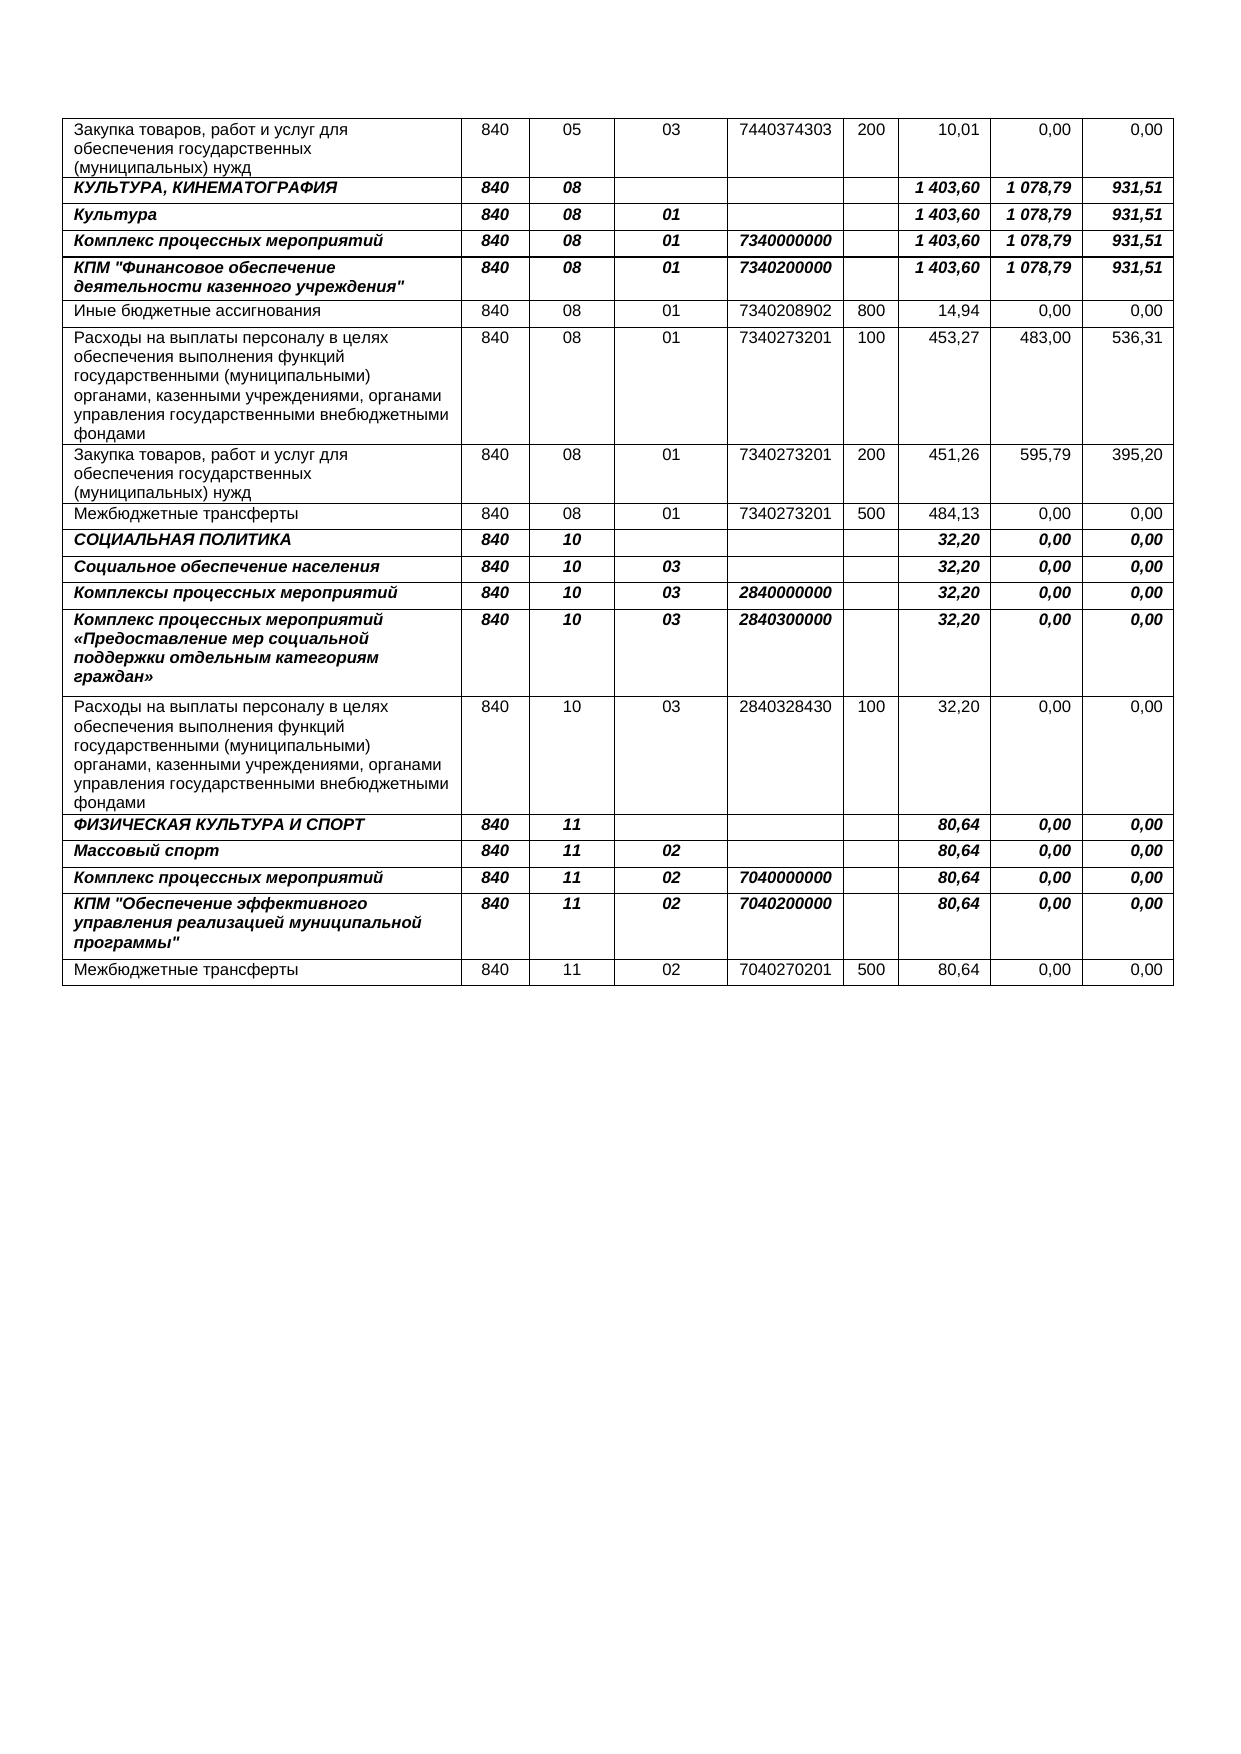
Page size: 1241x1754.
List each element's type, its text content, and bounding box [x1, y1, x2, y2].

table_cell Расходы на выплаты персоналу в целях обеспечения выполнения функций государственными (муниципальными) органами, казенными учреждениями, органами управления государственными внебюджетными фондами [63, 328, 461, 444]
table_cell Комплексы процессных мероприятий [63, 583, 461, 609]
table_cell 02 [615, 894, 727, 959]
table_cell [728, 557, 843, 582]
table_cell 0,00 [1083, 119, 1173, 177]
table_cell 03 [615, 697, 727, 813]
table_cell 0,00 [1083, 815, 1173, 840]
table_cell 931,51 [1083, 258, 1173, 300]
table_cell [844, 583, 898, 609]
table_cell 0,00 [1083, 841, 1173, 867]
table_cell 0,00 [991, 841, 1082, 867]
table_cell [844, 841, 898, 867]
table_cell 08 [530, 328, 614, 444]
table_cell [728, 530, 843, 556]
table_cell [728, 841, 843, 867]
table_cell Комплекс процессных мероприятий [63, 868, 461, 893]
table_cell [844, 258, 898, 300]
table_cell 0,00 [1083, 697, 1173, 813]
table_cell ФИЗИЧЕСКАЯ КУЛЬТУРА И СПОРТ [63, 815, 461, 840]
table_cell 0,00 [991, 557, 1082, 582]
table_cell [844, 231, 898, 256]
table_cell 7340200000 [728, 258, 843, 300]
table_cell 931,51 [1083, 204, 1173, 230]
table_cell 0,00 [991, 894, 1082, 959]
table_cell 0,00 [1083, 583, 1173, 609]
table_cell [844, 815, 898, 840]
table_cell 840 [462, 231, 529, 256]
table_cell [615, 815, 727, 840]
table_cell 2840328430 [728, 697, 843, 813]
table_cell 08 [530, 258, 614, 300]
table_cell 840 [462, 583, 529, 609]
table_cell 14,94 [899, 301, 990, 327]
table_cell 0,00 [991, 960, 1082, 985]
table_cell 02 [615, 841, 727, 867]
table_cell 7040200000 [728, 894, 843, 959]
table_cell 7440374303 [728, 119, 843, 177]
table_cell 100 [844, 328, 898, 444]
table_cell 08 [530, 445, 614, 502]
table_cell Комплекс процессных мероприятий [63, 231, 461, 256]
table_cell 0,00 [1083, 504, 1173, 529]
table_cell Комплекс процессных мероприятий «Предоставление мер социальной поддержки отдельным категориям граждан» [63, 610, 461, 696]
table_cell 500 [844, 960, 898, 985]
table_cell 01 [615, 504, 727, 529]
table_cell 931,51 [1083, 231, 1173, 256]
table_cell 11 [530, 868, 614, 893]
table_cell 11 [530, 894, 614, 959]
table_cell СОЦИАЛЬНАЯ ПОЛИТИКА [63, 530, 461, 556]
table_cell 11 [530, 841, 614, 867]
table_cell КПМ "Финансовое обеспечение деятельности казенного учреждения" [63, 258, 461, 300]
table_cell [844, 204, 898, 230]
table_cell 840 [462, 894, 529, 959]
table_cell 32,20 [899, 583, 990, 609]
table_cell КПМ "Обеспечение эффективного управления реализацией муниципальной программы" [63, 894, 461, 959]
table_cell 80,64 [899, 868, 990, 893]
table_cell 01 [615, 204, 727, 230]
table_cell 7340208902 [728, 301, 843, 327]
table_cell 840 [462, 960, 529, 985]
table_cell Массовый спорт [63, 841, 461, 867]
table_cell 01 [615, 301, 727, 327]
table_cell 395,20 [1083, 445, 1173, 502]
table_cell 200 [844, 445, 898, 502]
table_cell 02 [615, 868, 727, 893]
table_cell 0,00 [991, 530, 1082, 556]
table_cell 32,20 [899, 610, 990, 696]
table_cell КУЛЬТУРА, КИНЕМАТОГРАФИЯ [63, 178, 461, 203]
table_cell 536,31 [1083, 328, 1173, 444]
table_cell Иные бюджетные ассигнования [63, 301, 461, 327]
table_cell 484,13 [899, 504, 990, 529]
table_cell 0,00 [991, 610, 1082, 696]
table_cell 10 [530, 530, 614, 556]
table_cell 7040270201 [728, 960, 843, 985]
table_cell 0,00 [1083, 557, 1173, 582]
table_cell Социальное обеспечение населения [63, 557, 461, 582]
table_cell 840 [462, 841, 529, 867]
table_cell 1 078,79 [991, 258, 1082, 300]
table_cell Культура [63, 204, 461, 230]
table_cell 451,26 [899, 445, 990, 502]
table_cell 80,64 [899, 960, 990, 985]
table_cell [844, 868, 898, 893]
table_cell 10 [530, 583, 614, 609]
table_cell 08 [530, 204, 614, 230]
table_cell 0,00 [1083, 610, 1173, 696]
table_cell 840 [462, 328, 529, 444]
table_cell Межбюджетные трансферты [63, 960, 461, 985]
table_cell 840 [462, 445, 529, 502]
table_cell 840 [462, 530, 529, 556]
table_cell 800 [844, 301, 898, 327]
table_cell [844, 894, 898, 959]
table_cell 2840000000 [728, 583, 843, 609]
table_cell 2840300000 [728, 610, 843, 696]
table_cell 0,00 [1083, 301, 1173, 327]
table_cell [728, 815, 843, 840]
table_cell 7340273201 [728, 445, 843, 502]
table_cell 01 [615, 231, 727, 256]
table_cell [728, 204, 843, 230]
table_cell 840 [462, 868, 529, 893]
table_cell 08 [530, 504, 614, 529]
table_cell 08 [530, 301, 614, 327]
table_cell 02 [615, 960, 727, 985]
table_cell 03 [615, 583, 727, 609]
table_cell 1 078,79 [991, 178, 1082, 203]
table_cell 840 [462, 610, 529, 696]
table_cell [844, 557, 898, 582]
table_cell 10,01 [899, 119, 990, 177]
table_cell 1 403,60 [899, 231, 990, 256]
table_cell 11 [530, 815, 614, 840]
table_cell Закупка товаров, работ и услуг для обеспечения государственных (муниципальных) нужд [63, 445, 461, 502]
table_cell 840 [462, 697, 529, 813]
table_cell 08 [530, 178, 614, 203]
table_cell 10 [530, 697, 614, 813]
table_cell 840 [462, 119, 529, 177]
table_cell 200 [844, 119, 898, 177]
table_cell 0,00 [1083, 960, 1173, 985]
table_cell 32,20 [899, 697, 990, 813]
table_cell 483,00 [991, 328, 1082, 444]
table_cell 840 [462, 178, 529, 203]
table_cell 0,00 [991, 504, 1082, 529]
table_cell 840 [462, 815, 529, 840]
table_cell [844, 530, 898, 556]
table_cell 80,64 [899, 815, 990, 840]
table_cell [615, 178, 727, 203]
table_cell [844, 178, 898, 203]
table_cell 7340000000 [728, 231, 843, 256]
table_cell 0,00 [1083, 530, 1173, 556]
table_cell 840 [462, 258, 529, 300]
table_cell 840 [462, 204, 529, 230]
table_cell 03 [615, 610, 727, 696]
table_cell 0,00 [991, 583, 1082, 609]
table_cell 10 [530, 557, 614, 582]
table_cell 0,00 [1083, 894, 1173, 959]
table_cell 840 [462, 557, 529, 582]
table_cell 840 [462, 504, 529, 529]
table_cell 03 [615, 557, 727, 582]
table_cell Межбюджетные трансферты [63, 504, 461, 529]
table_cell 32,20 [899, 557, 990, 582]
table_cell 1 403,60 [899, 178, 990, 203]
table_cell 7340273201 [728, 328, 843, 444]
table_cell 1 078,79 [991, 204, 1082, 230]
table_cell 1 403,60 [899, 204, 990, 230]
table_cell 01 [615, 328, 727, 444]
table_cell 1 403,60 [899, 258, 990, 300]
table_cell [63, 119, 461, 177]
table_cell 0,00 [991, 119, 1082, 177]
table_cell 01 [615, 445, 727, 502]
table_cell 1 078,79 [991, 231, 1082, 256]
table_cell 0,00 [1083, 868, 1173, 893]
table_cell 0,00 [991, 815, 1082, 840]
table_cell [844, 610, 898, 696]
table_cell 03 [615, 119, 727, 177]
table_cell 840 [462, 301, 529, 327]
table_cell 80,64 [899, 894, 990, 959]
table_cell 0,00 [991, 301, 1082, 327]
table_cell 7040000000 [728, 868, 843, 893]
table_cell 0,00 [991, 697, 1082, 813]
table_cell 01 [615, 258, 727, 300]
table_cell 500 [844, 504, 898, 529]
table_cell 453,27 [899, 328, 990, 444]
table_cell 11 [530, 960, 614, 985]
table_cell 32,20 [899, 530, 990, 556]
table_cell 931,51 [1083, 178, 1173, 203]
table_cell 595,79 [991, 445, 1082, 502]
table_cell 80,64 [899, 841, 990, 867]
table_cell 10 [530, 610, 614, 696]
table_cell [615, 530, 727, 556]
table_cell [728, 178, 843, 203]
table_cell 100 [844, 697, 898, 813]
table_cell 08 [530, 231, 614, 256]
table_cell 05 [530, 119, 614, 177]
table_cell Расходы на выплаты персоналу в целях обеспечения выполнения функций государственными (муниципальными) органами, казенными учреждениями, органами управления государственными внебюджетными фондами [63, 697, 461, 813]
table_cell 0,00 [991, 868, 1082, 893]
table_cell 7340273201 [728, 504, 843, 529]
